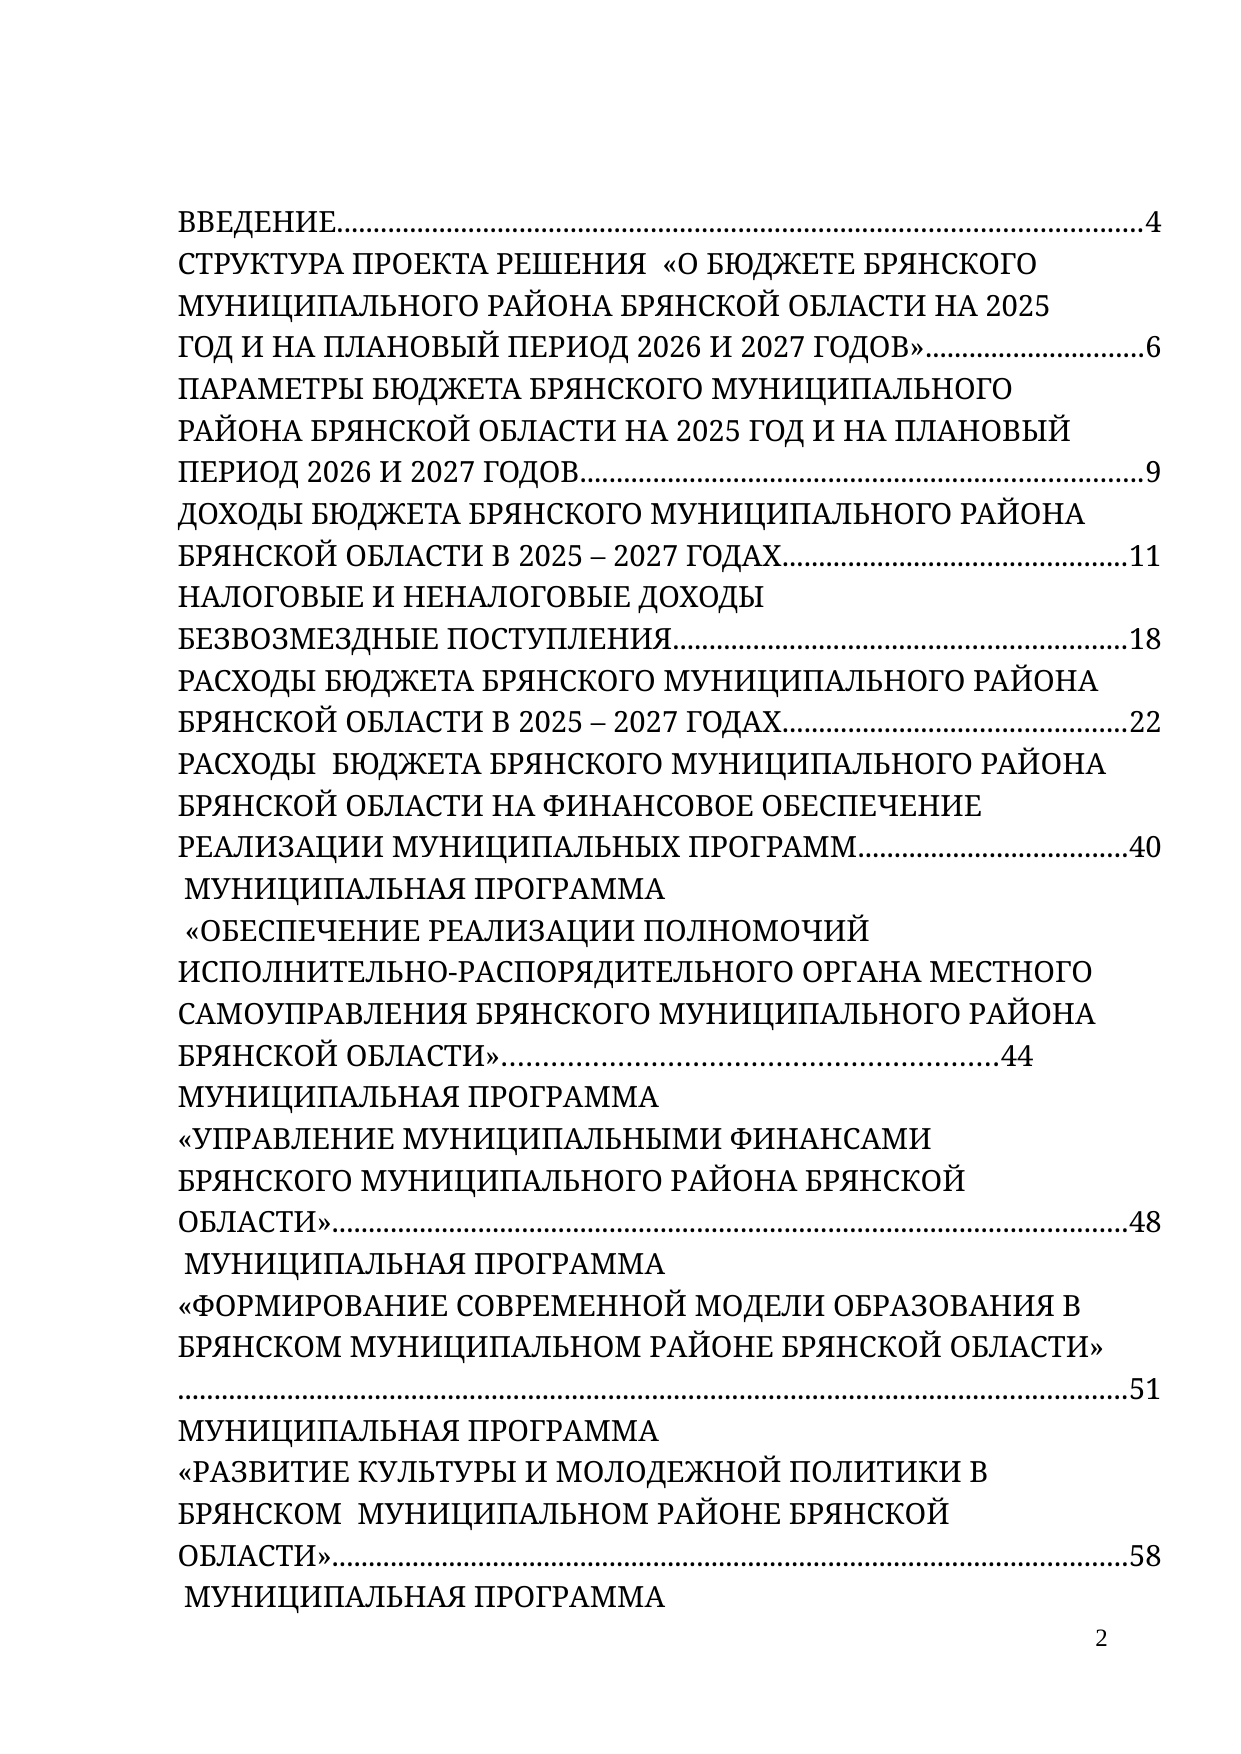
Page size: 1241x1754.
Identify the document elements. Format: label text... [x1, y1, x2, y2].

text «ФОРМИРОВАНИЕ СОВРЕМЕННОЙ МОДЕЛИ ОБРАЗОВАНИЯ В БРЯНСКОМ МУНИЦИПАЛЬНОМ РАЙОНЕ БРЯНСКОЙ ОБЛАСТИ» 51 [177, 1285, 1107, 1408]
text «РАЗВИТИЕ КУЛЬТУРЫ И МОЛОДЕЖНОЙ ПОЛИТИКИ В БРЯНСКОМ МУНИЦИПАЛЬНОМ РАЙОНЕ БРЯНСКОЙ ОБЛАСТИ» 58 [177, 1451, 1107, 1574]
text МУНИЦИПАЛЬНАЯ ПРОГРАММА [177, 1076, 1107, 1116]
text Налоговые и неналоговые доходы [177, 576, 1107, 616]
text Безвозмездные поступления 18 [177, 618, 1107, 658]
text МУНИЦИПАЛЬНАЯ ПРОГРАММА [177, 1576, 1107, 1616]
text ВВЕДЕНИЕ 4 [177, 201, 1107, 241]
text РАСХОДЫ БЮДЖЕТА БРЯНСКОГО МУНИЦИПАЛЬНОГО РАЙОНА БРЯНСКОЙ ОБЛАСТИ В 2025 – 2027 ГОДАХ 22 [177, 660, 1107, 741]
text «УПРАВЛЕНИЕ МУНИЦИПАЛЬНЫМИ ФИНАНСАМИ БРЯНСКОГО МУНИЦИПАЛЬНОГО РАЙОНА БРЯНСКОЙ ОБЛАСТИ» 48 [177, 1118, 1107, 1241]
text МУНИЦИПАЛЬНАЯ ПРОГРАММА [177, 1410, 1107, 1449]
text «ОБЕСПЕЧЕНИЕ РЕАЛИЗАЦИИ ПОЛНОМОЧИЙ [177, 910, 1107, 949]
text СТРУКТУРА ПРОЕКТА решения «О БЮДЖЕТЕ БРЯНСКОГО МУНИЦИПАЛЬНОГО РАЙОНА БРЯНСКОЙ ОБЛАСТИ НА 2025 ГОД И НА ПЛАНОВЫЙ ПЕРИОД 2026 И 2027 ГОДОВ» 6 [177, 243, 1107, 366]
text РАСХОДЫ БЮДЖЕТА БРЯНСКОГО МУНИЦИПАЛЬНОГО РАЙОНА БРЯНСКОЙ ОБЛАСТИ НА ФИНАНСОВОЕ ОБЕСПЕЧЕНИЕ РЕАЛИЗАЦИИ МУНИЦИПАЛЬНЫХ ПРОГРАММ 40 [177, 743, 1107, 866]
text ИСПОЛНИТЕЛЬНО-РАСПОРЯДИТЕЛЬНОГО ОРГАНА МЕСТНОГО САМОУПРАВЛЕНИЯ БРЯНСКОГО МУНИЦИПАЛЬНОГО РАЙОНА БРЯНСКОЙ ОБЛАСТИ»……………………………………………………44 [177, 951, 1107, 1074]
text МУНИЦИПАЛЬНАЯ ПРОГРАММА [177, 1243, 1107, 1283]
text ПАРАМЕТРЫ БЮДЖЕТА БРЯНСКОГО МУНИЦИПАЛЬНОГО РАЙОНА БРЯНСКОЙ ОБЛАСТИ НА 2025 ГОД И НА ПЛАНОВЫЙ ПЕРИОД 2026 И 2027 ГОДОВ 9 [177, 368, 1107, 491]
text МУНИЦИПАЛЬНАЯ ПРОГРАММА [177, 868, 1107, 908]
text ДОХОДЫ БЮДЖЕТА БРЯНСКОГО МУНИЦИПАЛЬНОГО РАЙОНА БРЯНСКОЙ ОБЛАСТИ В 2025 – 2027 ГОДАХ 11 [177, 493, 1107, 574]
